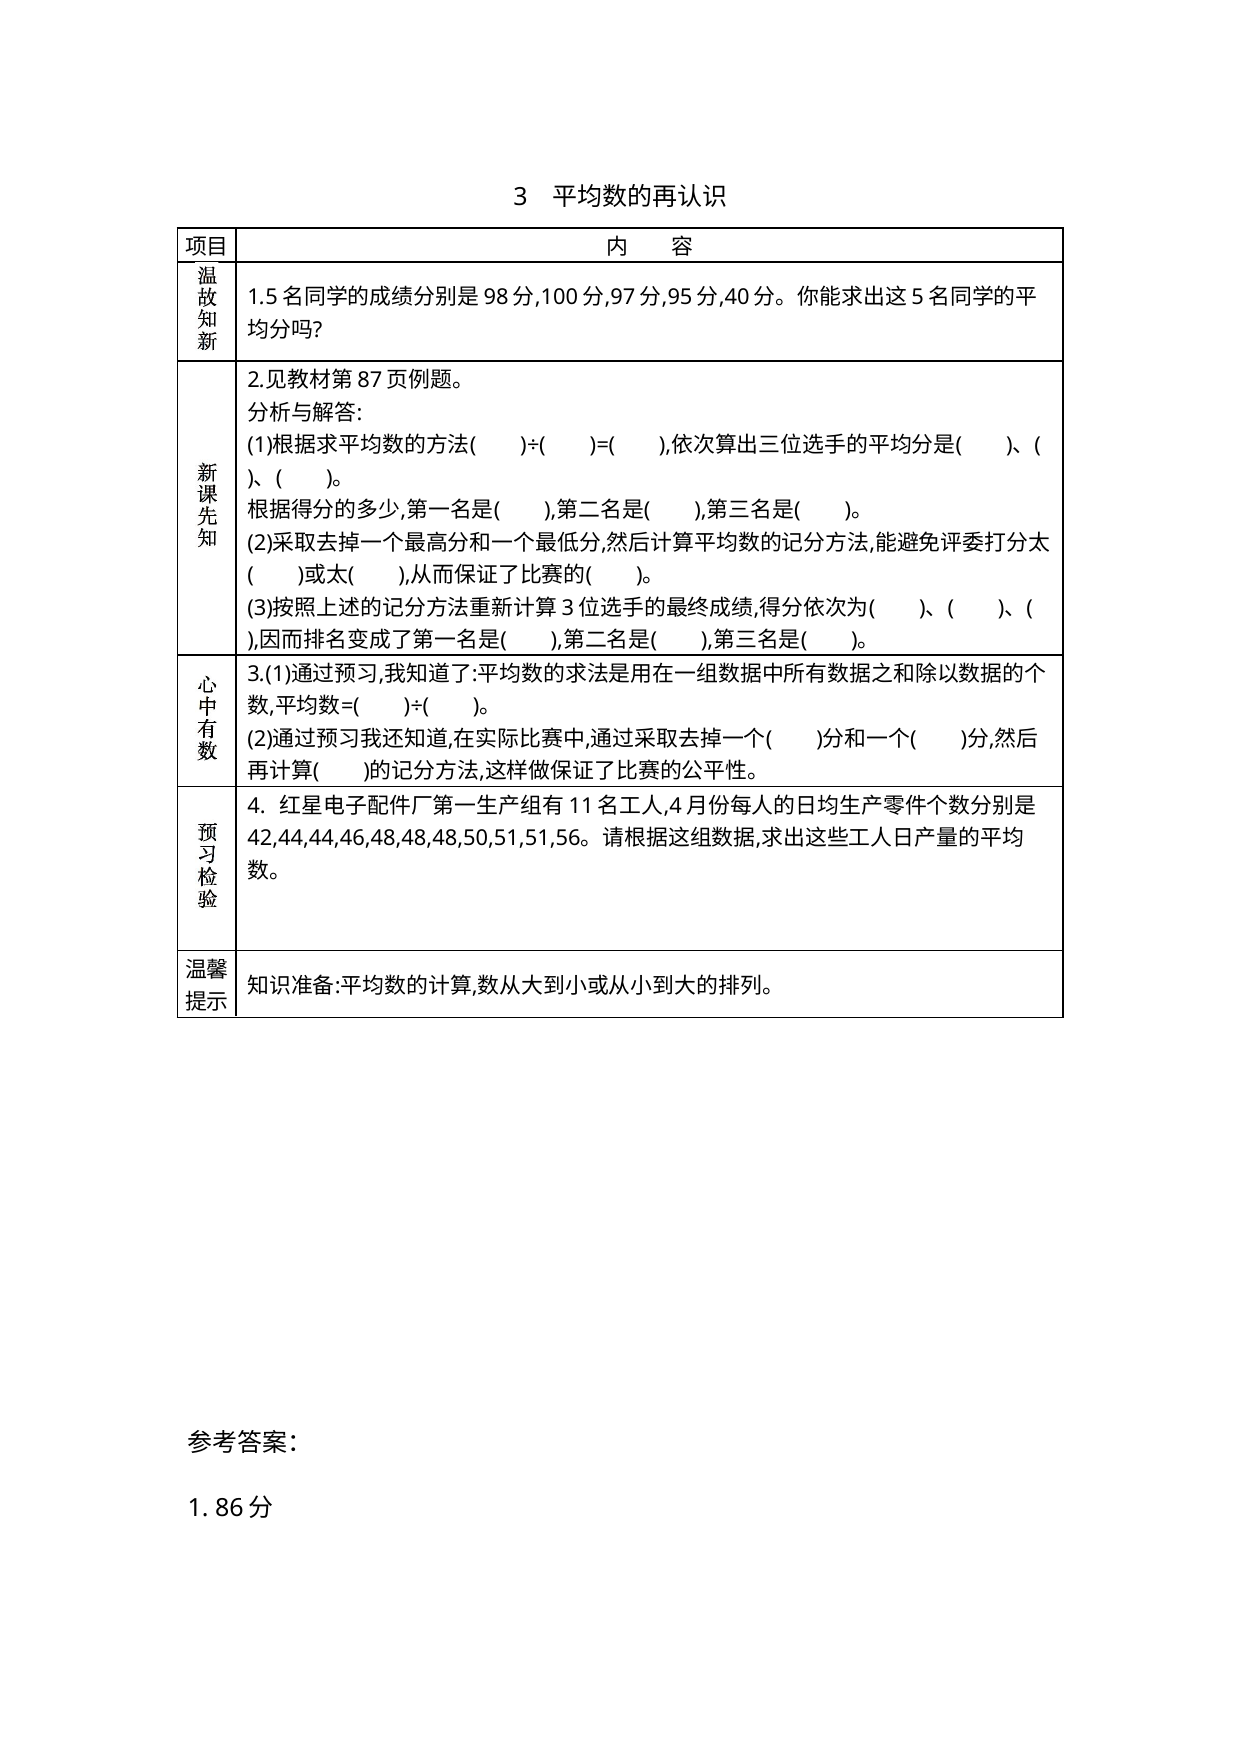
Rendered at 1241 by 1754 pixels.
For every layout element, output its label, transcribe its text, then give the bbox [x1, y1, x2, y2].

table_header 项目 [178, 229, 235, 261]
text 3 平均数的再认识 [187, 162, 1053, 227]
table_cell 红星电子配件厂第一生产组有11名工人,4月份每人的日均生产零件个数分别是42,44,44,46,48,48,48,50,51,51,56。请根据这组数据,求出这些工人日产量的平均数。 [237, 787, 1062, 950]
picture [195, 672, 219, 762]
picture [195, 459, 219, 549]
table_cell 3.(1)通过预习,我知道了:平均数的求法是用在一组数据中所有数据之和除以数据的个数,平均数=( )÷( )。 (2)通过预习我还知道,在实际比赛中,通过采取去掉一个( )分和一个( )分,然后再计算( )的记分方法,这样做保证了比赛的公平性。 [237, 656, 1062, 786]
table_cell 知识准备:平均数的计算,数从大到小或从小到大的排列。 [237, 951, 1062, 1016]
table_cell 2.见教材第87页例题。 分析与解答: (1)根据求平均数的方法( )÷( )=( ),依次算出三位选手的平均分是( )、( )、( )。 根据得分的多少,第一名是( ),第二名是( ),第三名是( )。 (2)采取去掉一个最高分和一个最低分,然后计算平均数的记分方法,能避免评委打分太( )或太( ),从而保证了比赛的( )。 (3)按照上述的记分方法重新计算3位选手的最终成绩,得分依次为( )、( )、( ),因而排名变成了第一名是( ),第二名是( ),第三名是( )。 [237, 362, 1062, 654]
table_cell [178, 263, 235, 360]
table_header 内 容 [237, 229, 1062, 261]
picture [195, 262, 219, 352]
text 参考答案： 1. 86分 [187, 1408, 1053, 1538]
table_cell 1.5名同学的成绩分别是98分,100分,97分,95分,40分。你能求出这5名同学的平均分吗? [237, 263, 1062, 360]
table_cell 温馨 提示 [178, 951, 235, 1016]
table_cell [178, 656, 235, 786]
table_cell [178, 787, 235, 950]
table_cell [178, 362, 235, 654]
picture [195, 819, 219, 910]
